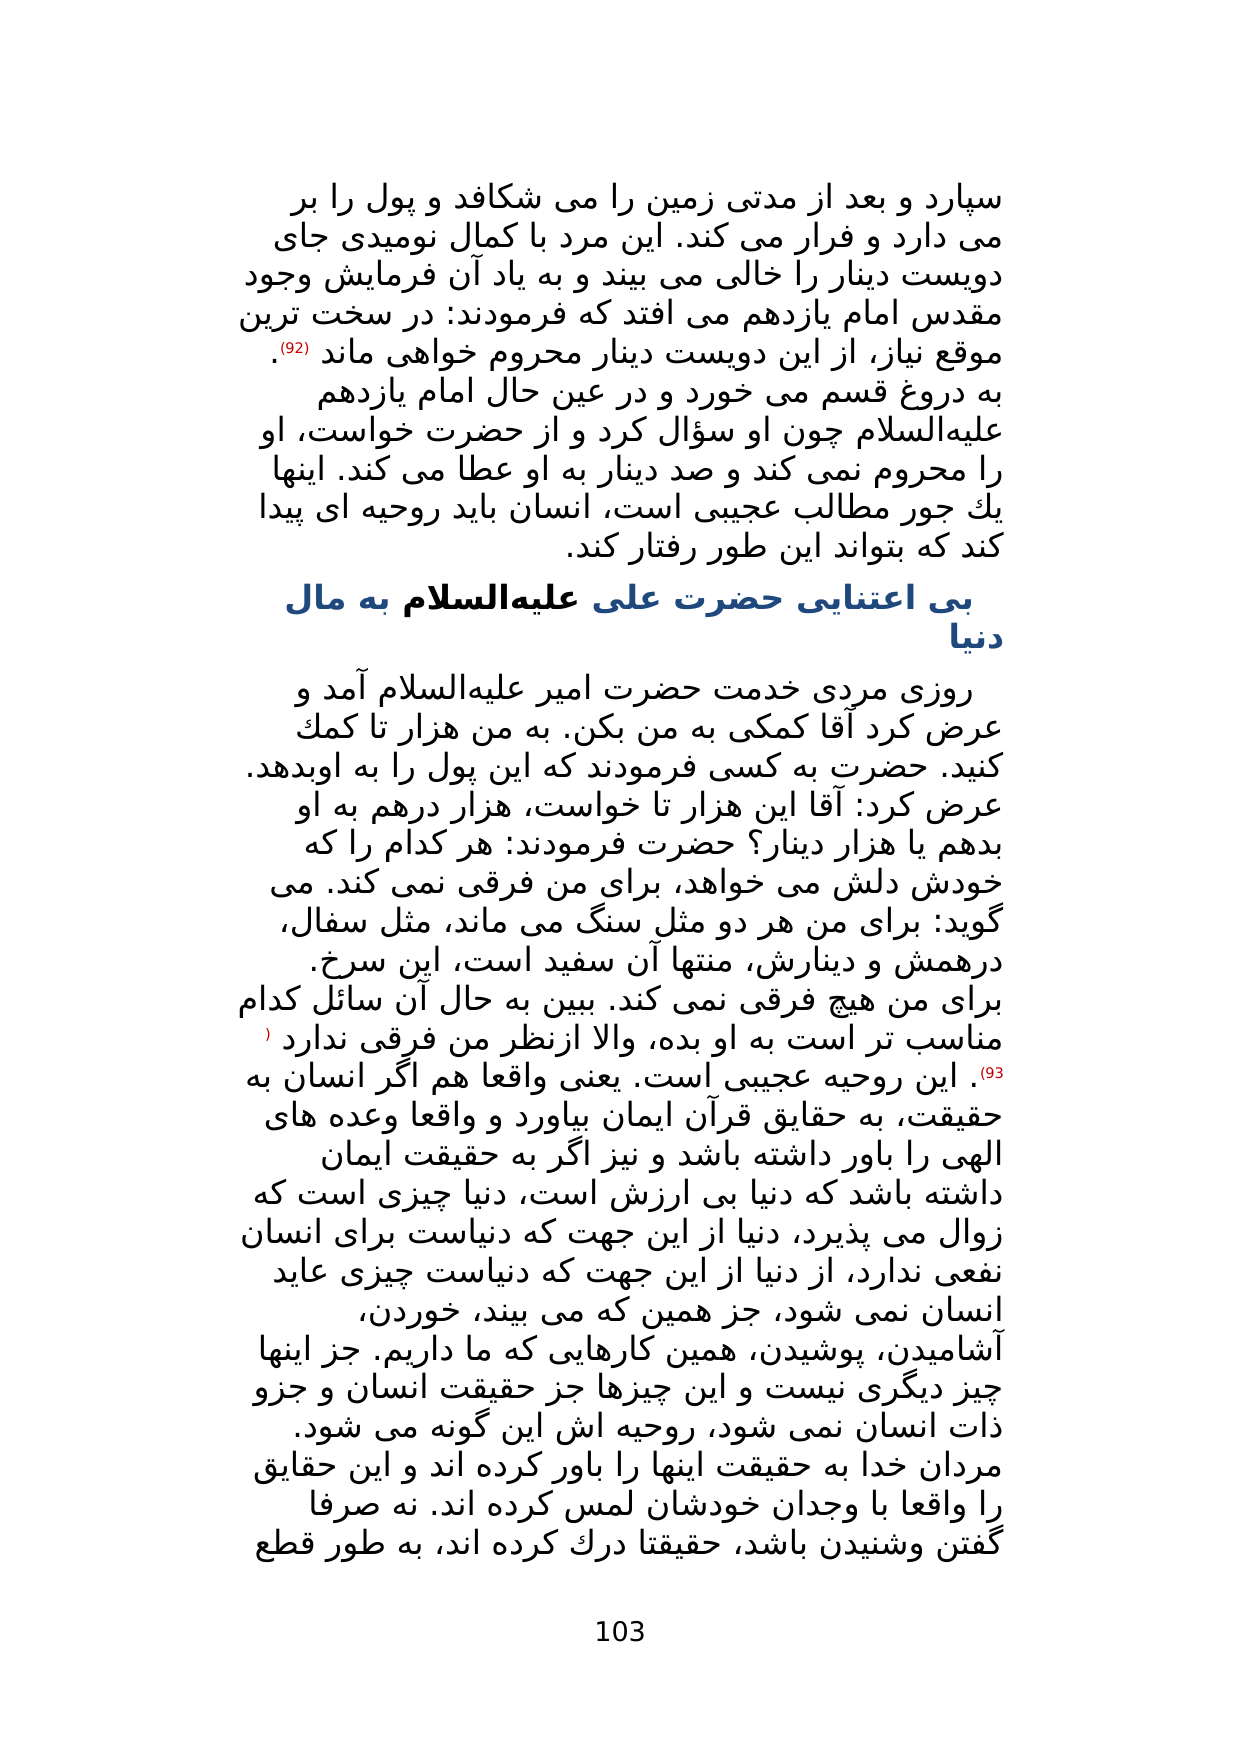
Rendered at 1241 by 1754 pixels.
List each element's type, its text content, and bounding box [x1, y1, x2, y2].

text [236, 177, 1004, 566]
subtitle بى اعتنايى حضرت على عليه‌السلام به مال دنيا [236, 578, 1004, 656]
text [236, 668, 1004, 1562]
